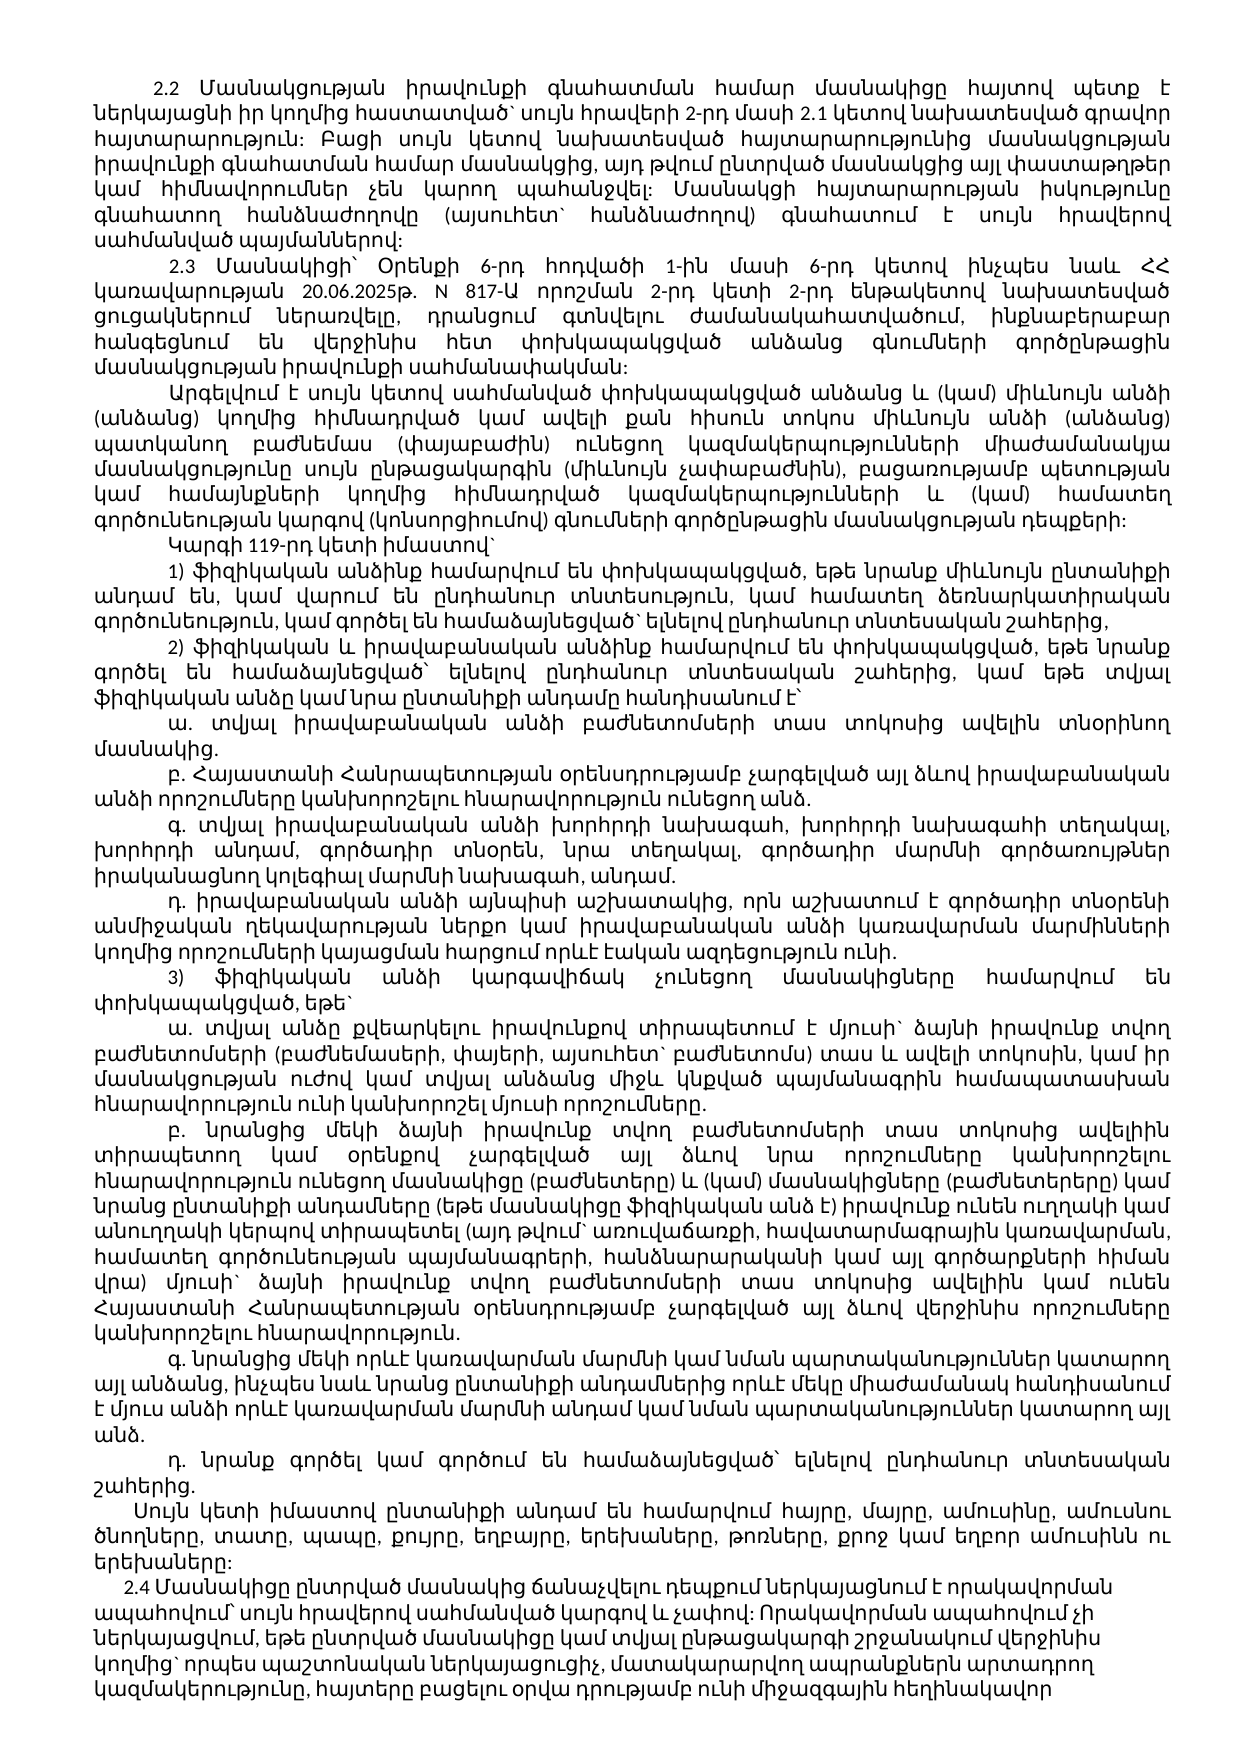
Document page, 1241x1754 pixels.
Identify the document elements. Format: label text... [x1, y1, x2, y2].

text 2.2 Մասնակցության իրավունքի գնահատման համար մասնակիցը հայտով պետք է ներկայացնի իր կողմից հաստատված` սույն հրավերի 2-րդ մասի 2.1 կետով նախատեսված գրավոր հայտարարություն: Բացի սույն կետով նախատեսված հայտարարությունից մասնակցության իրավունքի գնահատման համար մասնակցից, այդ թվում ընտրված մասնակցից այլ փաստաթղթեր կամ հիմնավորումներ չեն կարող պահանջվել: Մասնակցի հայտարարության իսկությունը գնահատող հանձնաժողովը (այսուհետ` հանձնաժողով) գնահատում է սույն հրավերով սահմանված պայմաններով: [94, 75, 1171, 253]
text Կարգի 119-րդ կետի իմաստով` [94, 532, 1171, 558]
text գ. տվյալ իրավաբանական անձի խորհրդի նախագահ, խորհրդի նախագահի տեղակալ, խորհրդի անդամ, գործադիր տնօրեն, նրա տեղակալ, գործադիր մարմնի գործառույթներ իրականացնող կոլեգիալ մարմնի նախագահ, անդամ. [94, 812, 1171, 888]
text բ. Հայաստանի Հանրապետության օրենսդրությամբ չարգելված այլ ձևով իրավաբանական անձի որոշումները կանխորոշելու հնարավորություն ունեցող անձ. [94, 761, 1171, 812]
text Արգելվում է սույն կետով սահմանված փոխկապակցված անձանց և (կամ) միևնույն անձի (անձանց) կողմից հիմնադրված կամ ավելի քան հիսուն տոկոս միևնույն անձի (անձանց) պատկանող բաժնեմաս (փայաբաժին) ունեցող կազմակերպությունների միաժամանակյա մասնակցությունը սույն ընթացակարգին (միևնույն չափաբաժնին), բացառությամբ պետության կամ համայնքների կողմից հիմնադրված կազմակերպությունների և (կամ) համատեղ գործունեության կարգով (կոնսորցիումով) գնումների գործընթացին մասնակցության դեպքերի: [94, 380, 1171, 532]
text գ. նրանցից մեկի որևէ կառավարման մարմնի կամ նման պարտականություններ կատարող այլ անձանց, ինչպես նաև նրանց ընտանիքի անդամներից որևէ մեկը միաժամանակ հանդիսանում է մյուս անձի որևէ կառավարման մարմնի անդամ կամ նման պարտականություններ կատարող այլ անձ. [94, 1346, 1171, 1447]
text դ. նրանք գործել կամ գործում են համաձայնեցված՝ ելնելով ընդհանուր տնտեսական շահերից. [94, 1447, 1171, 1498]
text Սույն կետի իմաստով ընտանիքի անդամ են համարվում հայրը, մայրը, ամուսինը, ամուսնու ծնողները, տատը, պապը, քույրը, եղբայրը, երեխաները, թոռները, քրոջ կամ եղբոր ամուսինն ու երեխաները: [94, 1498, 1171, 1574]
text 1) ֆիզիկական անձինք համարվում են փոխկապակցված, եթե նրանք միևնույն ընտանիքի անդամ են, կամ վարում են ընդհանուր տնտեսություն, կամ համատեղ ձեռնարկատիրական գործունեություն, կամ գործել են համաձայնեցված` ելնելով ընդհանուր տնտեսական շահերից, [94, 558, 1171, 634]
text բ. նրանցից մեկի ձայնի իրավունք տվող բաժնետոմսերի տաս տոկոսից ավելիին տիրապետող կամ օրենքով չարգելված այլ ձևով նրա որոշումները կանխորոշելու հնարավորություն ունեցող մասնակիցը (բաժնետերը) և (կամ) մասնակիցները (բաժնետերերը) կամ նրանց ընտանիքի անդամները (եթե մասնակիցը ֆիզիկական անձ է) իրավունք ունեն ուղղակի կամ անուղղակի կերպով տիրապետել (այդ թվում` առուվաճառքի, հավատարմագրային կառավարման, համատեղ գործունեության պայմանագրերի, հանձնարարականի կամ այլ գործարքների հիման վրա) մյուսի` ձայնի իրավունք տվող բաժնետոմսերի տաս տոկոսից ավելիին կամ ունեն Հայաստանի Հանրապետության օրենսդրությամբ չարգելված այլ ձևով վերջինիս որոշումները կանխորոշելու հնարավորություն. [94, 1117, 1171, 1346]
text 2) ֆիզիկական և իրավաբանական անձինք համարվում են փոխկապակցված, եթե նրանք գործել են համաձայնեցված՝ ելնելով ընդհանուր տնտեսական շահերից, կամ եթե տվյալ ֆիզիկական անձը կամ նրա ընտանիքի անդամը հանդիսանում է՝ [94, 634, 1171, 710]
text ա. տվյալ անձը քվեարկելու իրավունքով տիրապետում է մյուսի` ձայնի իրավունք տվող բաժնետոմսերի (բաժնեմասերի, փայերի, այսուհետ` բաժնետոմս) տաս և ավելի տոկոսին, կամ իր մասնակցության ուժով կամ տվյալ անձանց միջև կնքված պայմանագրին համապատասխան հնարավորություն ունի կանխորոշել մյուսի որոշումները. [94, 1015, 1171, 1117]
text 3) ֆիզիկական անձի կարգավիճակ չունեցող մասնակիցները համարվում են փոխկապակցված, եթե` [94, 964, 1171, 1015]
text 2.3 Մասնակիցի՝ Օրենքի 6-րդ հոդվածի 1-ին մասի 6-րդ կետով ինչպես նաև ՀՀ կառավարության 20.06.2025թ. N 817-Ա որոշման 2-րդ կետի 2-րդ ենթակետով նախատեսված ցուցակներում ներառվելը, դրանցում գտնվելու ժամանակահատվածում, ինքնաբերաբար հանգեցնում են վերջինիս հետ փոխկապակցված անձանց գնումների գործընթացին մասնակցության իրավունքի սահմանափակման: [94, 253, 1171, 380]
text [94, 1574, 1171, 1702]
text դ. իրավաբանական անձի այնպիսի աշխատակից, որն աշխատում է գործադիր տնօրենի անմիջական ղեկավարության ներքո կամ իրավաբանական անձի կառավարման մարմինների կողմից որոշումների կայացման հարցում որևէ էական ազդեցություն ունի. [94, 888, 1171, 964]
text ա. տվյալ իրավաբանական անձի բաժնետոմսերի տաս տոկոսից ավելին տնօրինող մասնակից. [94, 710, 1171, 761]
